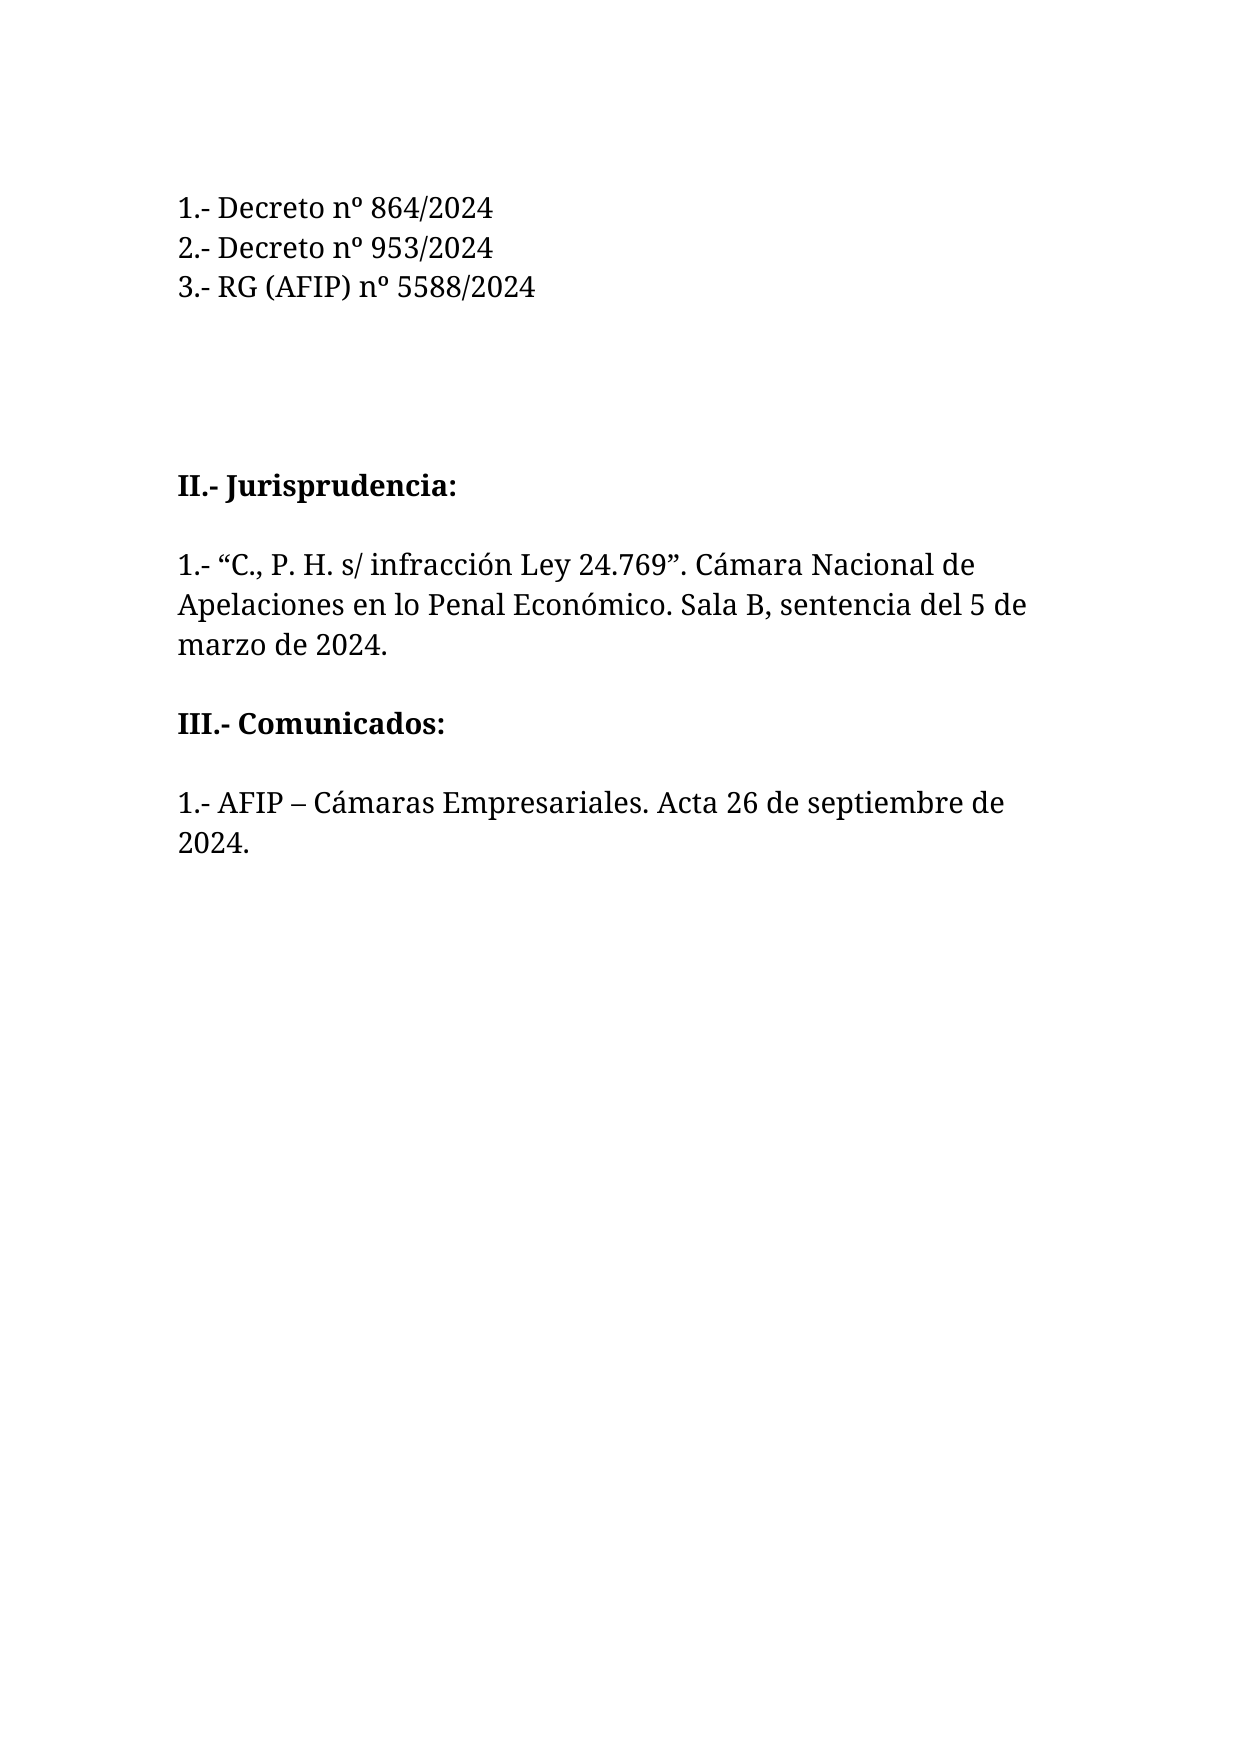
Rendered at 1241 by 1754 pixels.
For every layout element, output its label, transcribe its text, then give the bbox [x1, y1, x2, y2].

text 1.- AFIP – Cámaras Empresariales. Acta 26 de septiembre de 2024. [177, 783, 1063, 862]
text III.- Comunicados: [177, 703, 1063, 743]
text 3.- RG (AFIP) nº 5588/2024 [177, 267, 1063, 306]
text 2.- Decreto nº 953/2024 [177, 227, 1063, 267]
text II.- Jurisprudencia: [177, 465, 1063, 505]
text 1.- “C., P. H. s/ infracción Ley 24.769”. Cámara Nacional de Apelaciones en lo Penal Económico. Sala B, sentencia del 5 de marzo de 2024. [177, 544, 1063, 663]
text 1.- Decreto nº 864/2024 [177, 187, 1063, 227]
